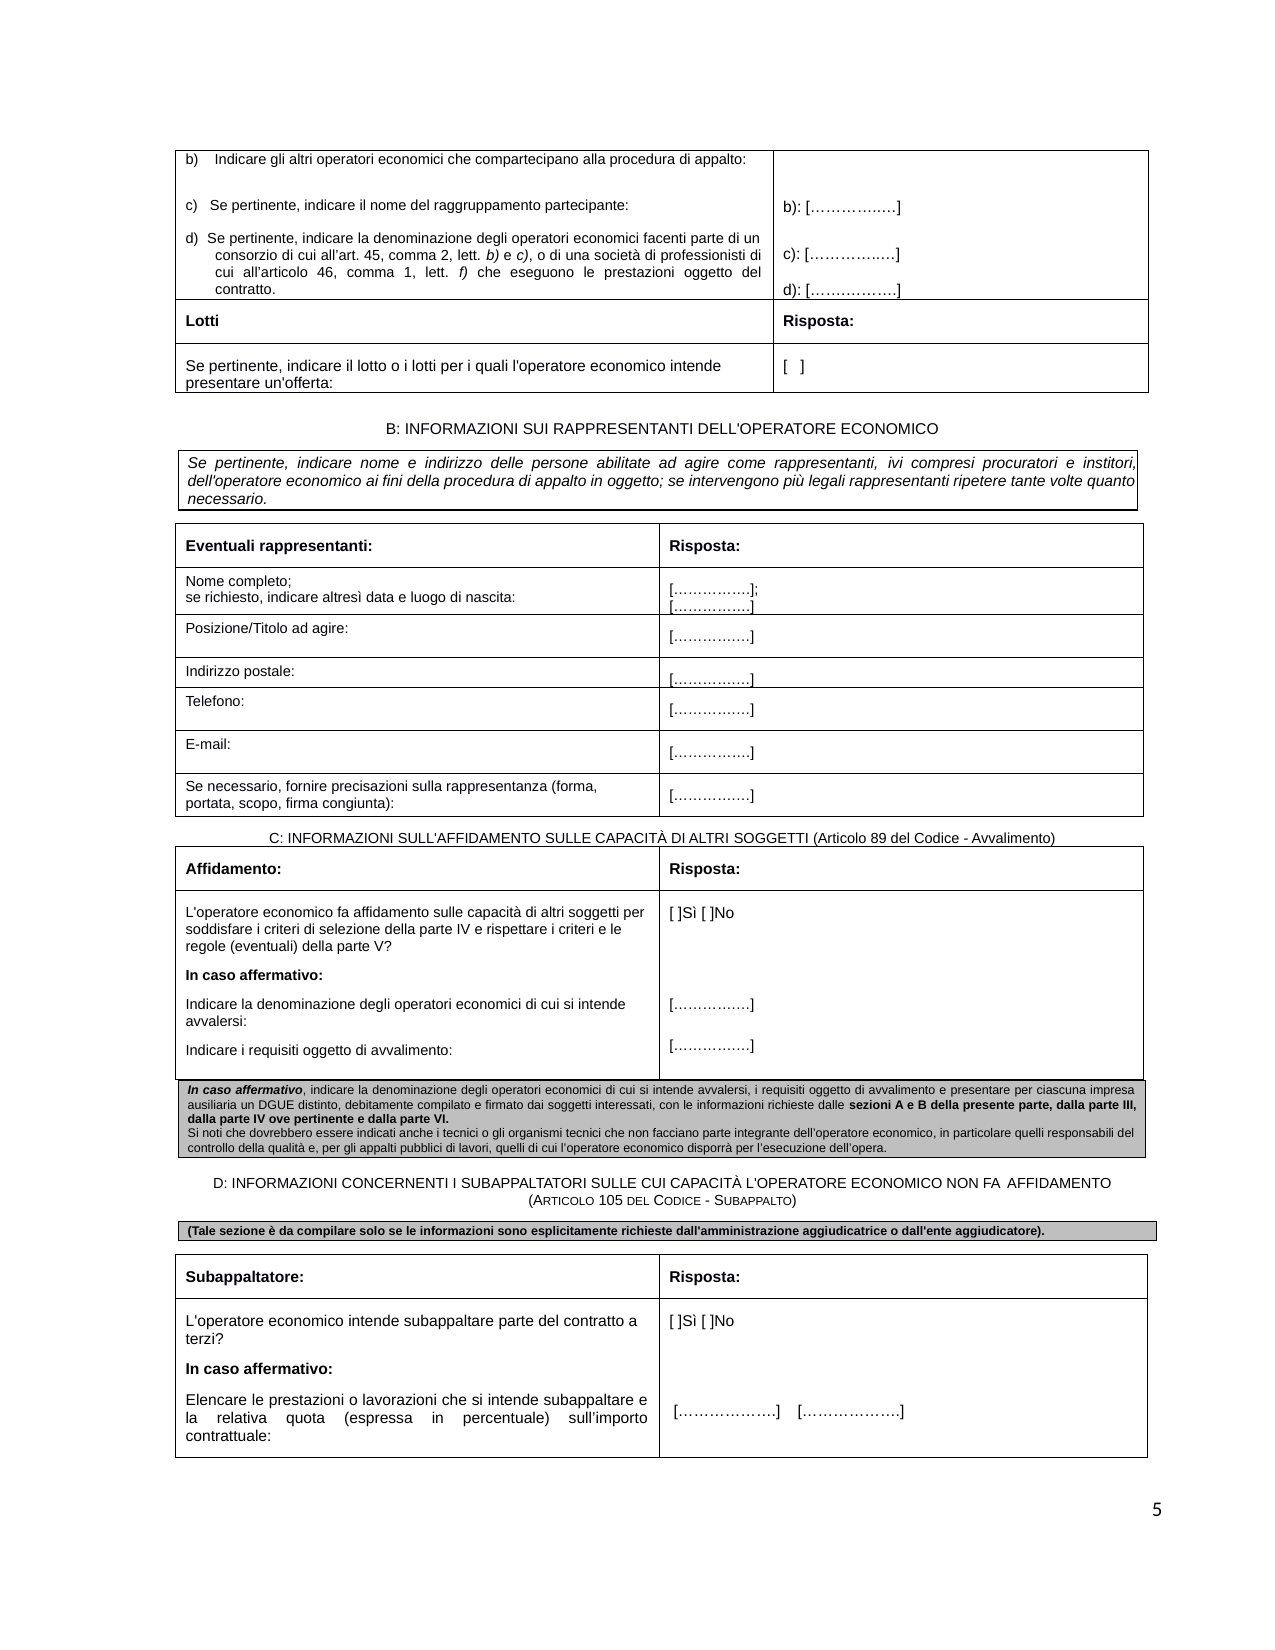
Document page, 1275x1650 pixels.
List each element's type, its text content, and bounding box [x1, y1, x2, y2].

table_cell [176, 1299, 659, 1457]
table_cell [774, 151, 1148, 299]
table_cell L'operatore economico fa affidamento sulle capacità di altri soggetti per soddisfare i criteri di selezione della parte IV e rispettare i criteri e le regole (eventuali) della parte V? In caso affermativo: Indicare la denominazione degli operatori economici di cui si intende avvalersi: Indicare i requisiti oggetto di avvalimento: [176, 891, 659, 1079]
table_cell Lotti [176, 300, 773, 343]
table_cell Nome completo; se richiesto, indicare altresì data e luogo di nascita: [176, 568, 659, 614]
table_cell […………….] [660, 731, 1143, 773]
table_header Eventuali rappresentanti: [176, 524, 659, 567]
table_header Risposta: [660, 524, 1143, 567]
table_header Risposta: [660, 1255, 1147, 1298]
table_cell [ ] [774, 344, 1148, 392]
table_cell Posizione/Titolo ad agire: [176, 615, 659, 657]
table_cell [ ]Sì [ ]No [………….…] [………….…] [660, 891, 1143, 1079]
table_cell Risposta: [774, 300, 1148, 343]
table_cell [………….…] [660, 658, 1143, 687]
table_cell [………….…] [660, 774, 1143, 816]
table_cell E-mail: [176, 731, 659, 773]
title (Tale sezione è da compilare solo se le informazioni sono esplicitamente richieste dall'amministrazione aggiudicatrice o dall'ente aggiudicatore). [179, 1222, 1156, 1240]
title C: Informazioni sull'affidamento SULLE Capacità di altri soggetti (Articolo 89 del Codice - Avvalimento) [187, 829, 1137, 846]
title D: Informazioni concernenti i subappaltatori sulle cui capacità l'operatore economico non fa affidamento (Articolo 105 del Codice - Subappalto) [187, 1175, 1137, 1208]
text In caso affermativo, indicare la denominazione degli operatori economici di cui si intende avvalersi, i requisiti oggetto di avvalimento e presentare per ciascuna impresa ausiliaria un DGUE distinto, debitamente compilato e firmato dai soggetti interessati, con le informazioni richieste dalle sezioni A e B della presente parte, dalla parte III, dalla parte IV ove pertinente e dalla parte VI. [179, 1081, 1145, 1123]
table_cell [………….…] [660, 615, 1143, 657]
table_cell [176, 151, 773, 299]
table_cell Indirizzo postale: [176, 658, 659, 687]
table_header Risposta: [660, 847, 1143, 890]
table_header Affidamento: [176, 847, 659, 890]
table_cell […………….]; […………….] [660, 568, 1143, 614]
table_cell Se pertinente, indicare il lotto o i lotti per i quali l'operatore economico intende presentare un'offerta: [176, 344, 773, 392]
title B: Informazioni sui rappresentanti dell'operatore economico [187, 420, 1137, 438]
table_cell Telefono: [176, 688, 659, 730]
table_cell [………….…] [660, 688, 1143, 730]
table_cell Se necessario, fornire precisazioni sulla rappresentanza (forma, portata, scopo, firma congiunta): [176, 774, 659, 816]
text Se pertinente, indicare nome e indirizzo delle persone abilitate ad agire come rappresentanti, ivi compresi procuratori e institori, dell'operatore economico ai fini della procedura di appalto in oggetto; se intervengono più legali rappresentanti ripetere tante volte quanto necessario. [179, 451, 1137, 509]
table_header Subappaltatore: [176, 1255, 659, 1298]
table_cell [660, 1299, 1147, 1457]
text Si noti che dovrebbero essere indicati anche i tecnici o gli organismi tecnici che non facciano parte integrante dell’operatore economico, in particolare quelli responsabili del controllo della qualità e, per gli appalti pubblici di lavori, quelli di cui l’operatore economico disporrà per l’esecuzione dell’opera. [179, 1123, 1145, 1157]
